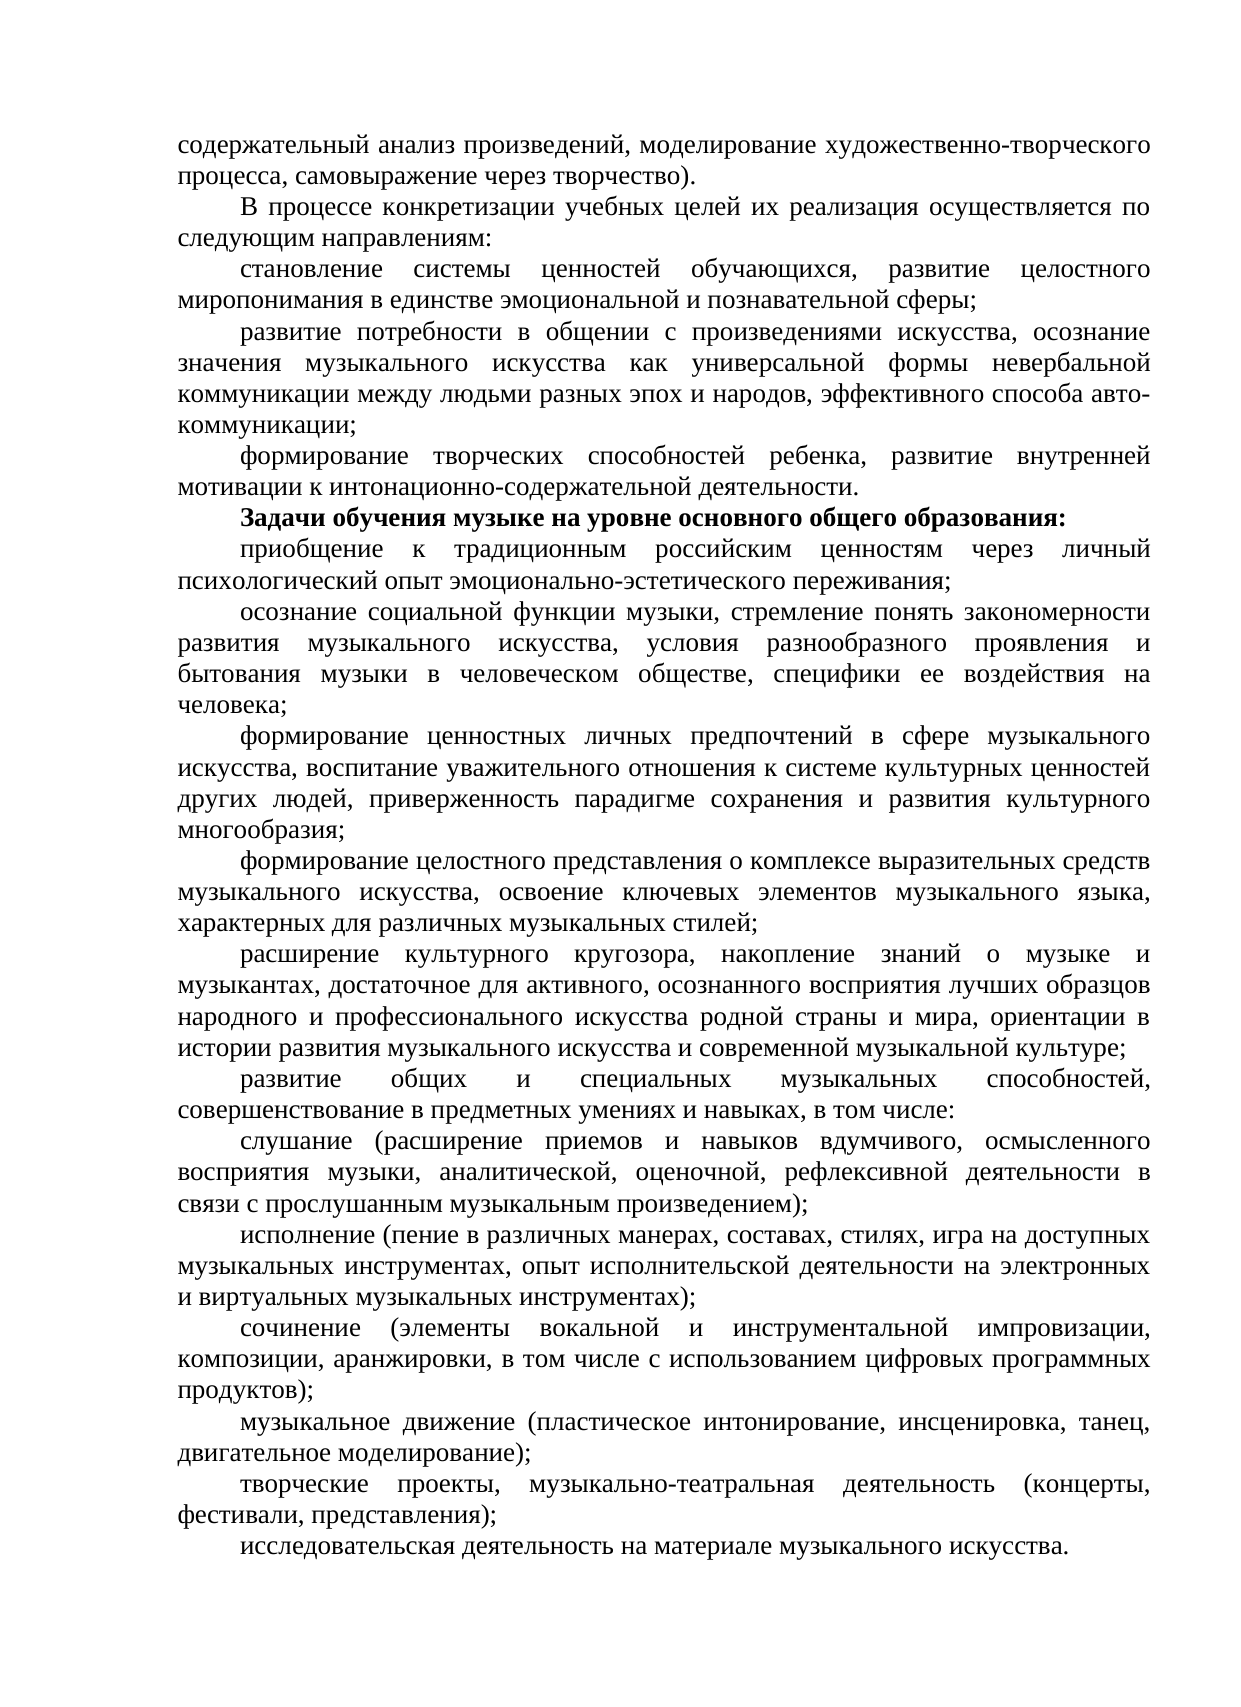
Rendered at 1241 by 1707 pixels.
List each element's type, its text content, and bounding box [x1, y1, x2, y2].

text осознание социальной функции музыки, стремление понять закономерности развития музыкального искусства, условия разнообразного проявления и бытования музыки в человеческом обществе, специфики ее воздействия на человека; [177, 595, 1152, 719]
text приобщение к традиционным российским ценностям через личный психологический опыт эмоционально-эстетического переживания; [177, 533, 1152, 595]
text исследовательская деятельность на материале музыкального искусства. [177, 1529, 1152, 1560]
text слушание (расширение приемов и навыков вдумчивого, осмысленного восприятия музыки, аналитической, оценочной, рефлексивной деятельности в связи с прослушанным музыкальным произведением); [177, 1124, 1152, 1218]
text формирование целостного представления о комплексе выразительных средств музыкального искусства, освоение ключевых элементов музыкального языка, характерных для различных музыкальных стилей; [177, 844, 1152, 937]
text Задачи обучения музыке на уровне основного общего образования: [177, 501, 1152, 533]
text исполнение (пение в различных манерах, составах, стилях, игра на доступных музыкальных инструментах, опыт исполнительской деятельности на электронных и виртуальных музыкальных инструментах); [177, 1218, 1152, 1311]
text музыкальное движение (пластическое интонирование, инсценировка, танец, двигательное моделирование); [177, 1405, 1152, 1467]
text развитие общих и специальных музыкальных способностей, совершенствование в предметных умениях и навыках, в том числе: [177, 1062, 1152, 1124]
text формирование творческих способностей ребенка, развитие внутренней мотивации к интонационно-содержательной деятельности. [177, 439, 1152, 501]
text В процессе конкретизации учебных целей их реализация осуществляется по следующим направлениям: [177, 190, 1152, 252]
text формирование ценностных личных предпочтений в сфере музыкального искусства, воспитание уважительного отношения к системе культурных ценностей других людей, приверженность парадигме сохранения и развития культурного многообразия; [177, 719, 1152, 844]
text развитие потребности в общении с произведениями искусства, осознание значения музыкального искусства как универсальной формы невербальной коммуникации между людьми разных эпох и народов, эффективного способа авто-коммуникации; [177, 314, 1152, 439]
text творческие проекты, музыкально-театральная деятельность (концерты, фестивали, представления); [177, 1467, 1152, 1529]
text сочинение (элементы вокальной и инструментальной импровизации, композиции, аранжировки, в том числе с использованием цифровых программных продуктов); [177, 1311, 1152, 1405]
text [177, 128, 1152, 190]
text становление системы ценностей обучающихся, развитие целостного миропонимания в единстве эмоциональной и познавательной сферы; [177, 252, 1152, 314]
text расширение культурного кругозора, накопление знаний о музыке и музыкантах, достаточное для активного, осознанного восприятия лучших образцов народного и профессионального искусства родной страны и мира, ориентации в истории развития музыкального искусства и современной музыкальной культуре; [177, 937, 1152, 1062]
